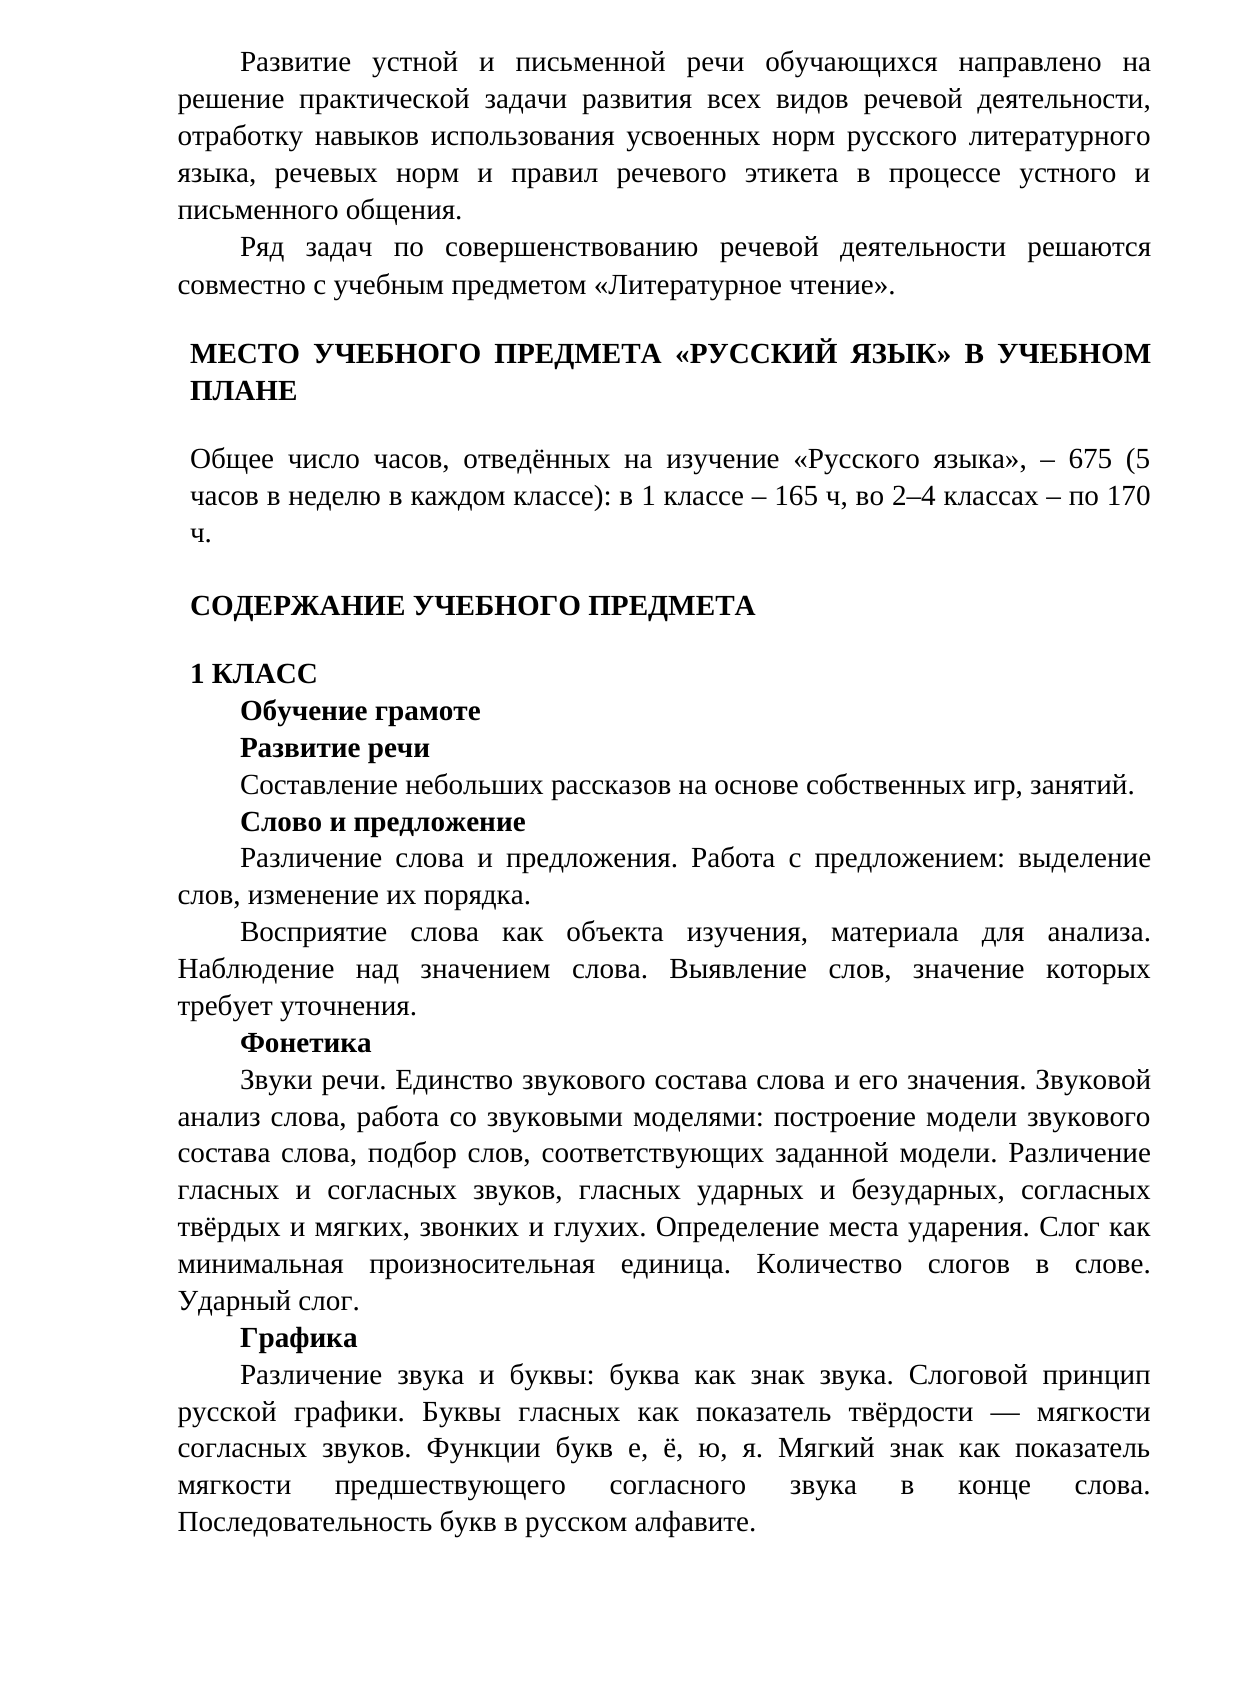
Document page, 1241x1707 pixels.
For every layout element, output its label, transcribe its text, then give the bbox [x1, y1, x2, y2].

text Звуки речи. Единство звукового состава слова и его значения. Звуковой анализ слова, работа со звуковыми моделями: построение модели звукового состава слова, подбор слов, соответствующих заданной модели. Различение гласных и согласных звуков, гласных ударных и безударных, согласных твёрдых и мягких, звонких и глухих. Определение места ударения. Слог как минимальная произносительная единица. Количество слогов в слове. Ударный слог. [177, 1062, 1152, 1317]
text 1 КЛАСС [190, 656, 1152, 690]
text Различение слова и предложения. Работа с предложением: выделение слов, изменение их порядка. [177, 841, 1152, 911]
text Составление небольших рассказов на основе собственных игр, занятий. [177, 767, 1152, 800]
text Восприятие слова как объекта изучения, материала для анализа. Наблюдение над значением слова. Выявление слов, значение которых требует уточнения. [177, 914, 1152, 1022]
text Развитие речи [177, 730, 1152, 763]
text Фонетика [177, 1025, 1152, 1058]
text Различение звука и буквы: буква как знак звука. Слоговой принцип русской графики. Буквы гласных как показатель твёрдости — мягкости согласных звуков. Функции букв е, ё, ю, я. Мягкий знак как показатель мягкости предшествующего согласного звука в конце слова. Последовательность букв в русском алфавите. [177, 1357, 1152, 1538]
text Графика [177, 1320, 1152, 1353]
text Слово и предложение [177, 804, 1152, 837]
text МЕСТО УЧЕБНОГО ПРЕДМЕТА «РУССКИЙ ЯЗЫК» В УЧЕБНОМ ПЛАНЕ [190, 337, 1152, 407]
text Обучение грамоте [177, 693, 1152, 727]
text Ряд задач по совершенствованию речевой деятельности решаются совместно с учебным предметом «Литературное чтение». [177, 229, 1152, 301]
text Развитие устной и письменной речи обучающихся направлено на решение практической задачи развития всех видов речевой деятельности, отработку навыков использования усвоенных норм русского литературного языка, речевых норм и правил речевого этикета в процессе устного и письменного общения. [177, 44, 1152, 225]
text СОДЕРЖАНИЕ УЧЕБНОГО ПРЕДМЕТА [190, 588, 1152, 622]
text Общее число часов, отведённых на изучение «Русского языка», – 675 (5 часов в неделю в каждом классе): в 1 классе – 165 ч, во 2–4 классах – по 170 ч. [190, 441, 1152, 548]
